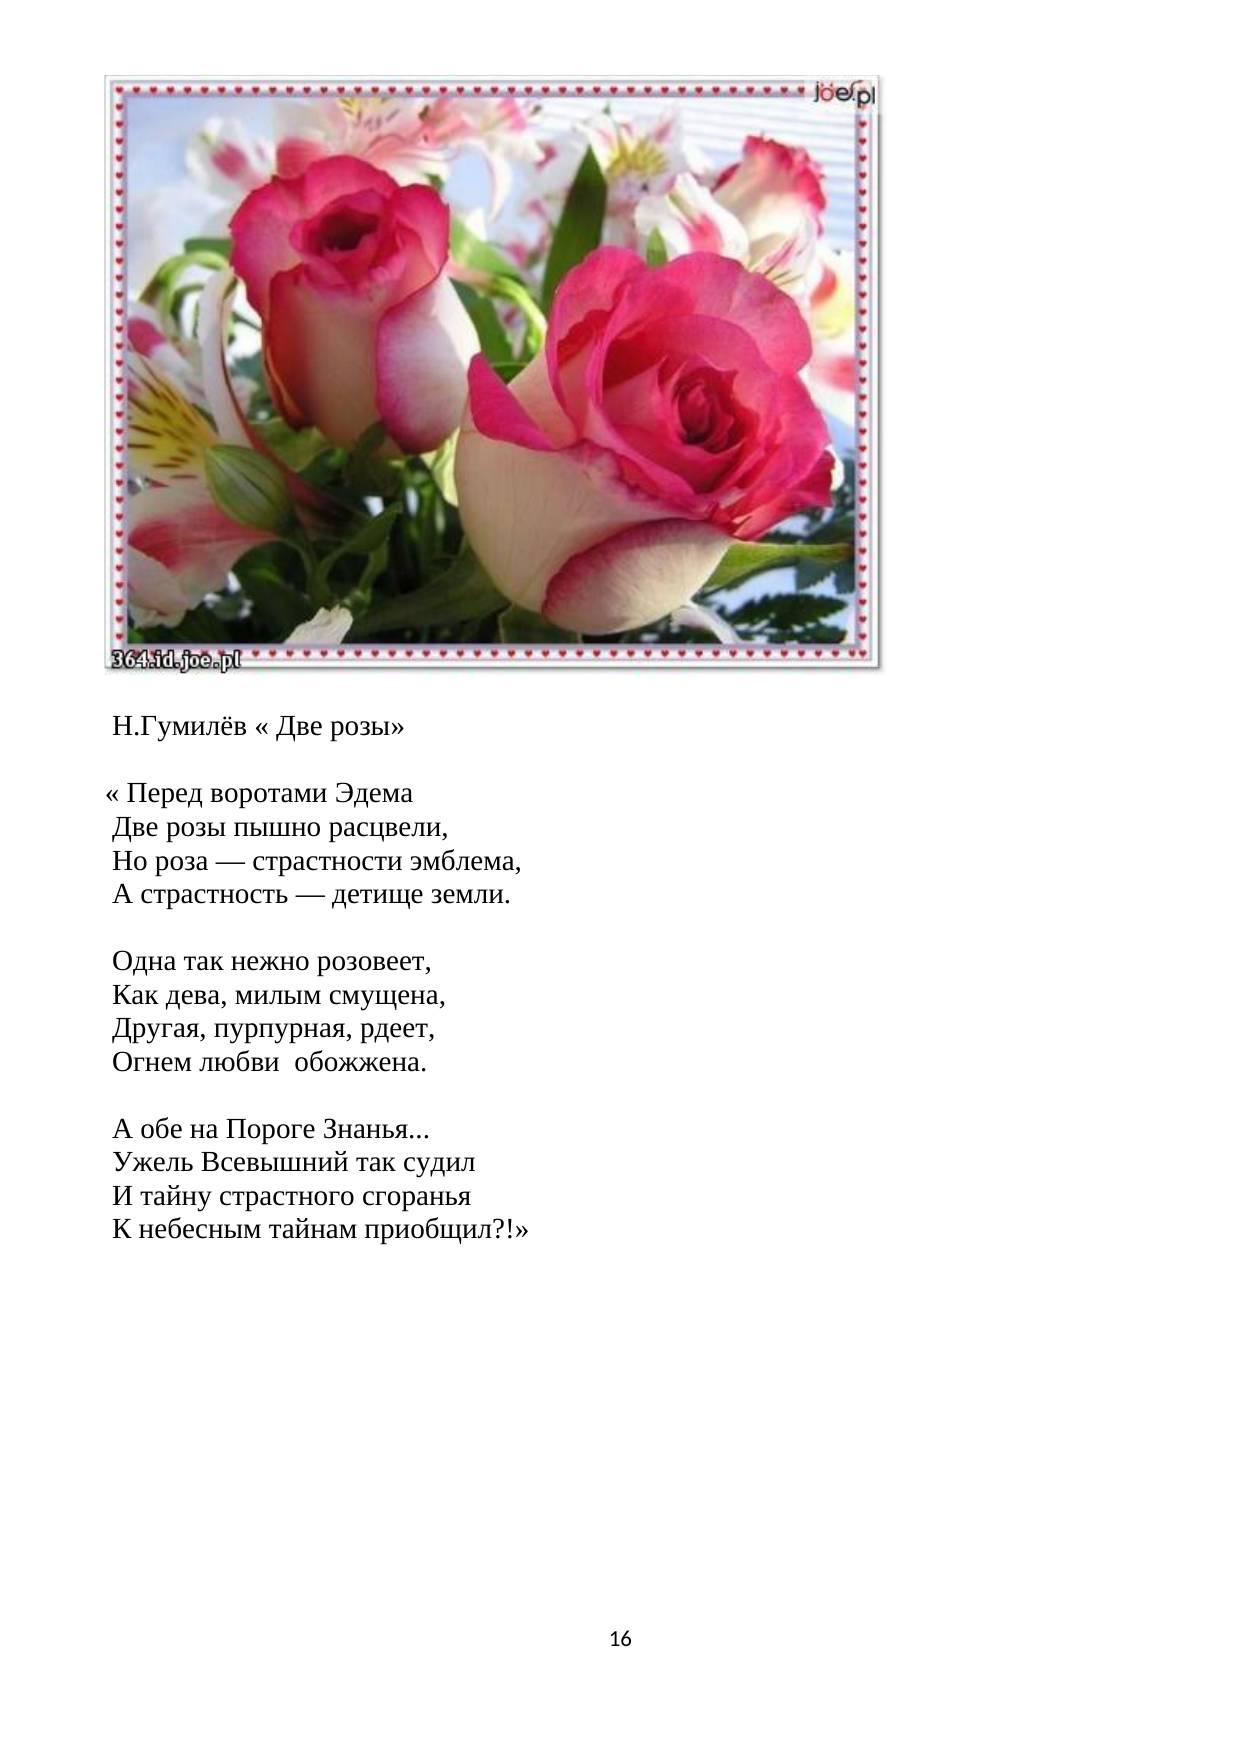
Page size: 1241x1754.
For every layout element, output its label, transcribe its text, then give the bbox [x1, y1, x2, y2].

text Одна так нежно розовеет, [75, 943, 1165, 977]
text Но роза — страстности эмблема, [75, 843, 1165, 876]
text Огнем любви обожжена. [75, 1044, 1165, 1077]
picture [104, 75, 886, 675]
text А обе на Пороге Знанья... [75, 1111, 1165, 1144]
text И тайну страстного сгоранья [75, 1178, 1165, 1212]
text « Перед воротами Эдема [75, 776, 1165, 809]
text Ужель Всевышний так судил [75, 1144, 1165, 1178]
text Как дева, милым смущена, [75, 977, 1165, 1010]
text Н.Гумилёв « Две розы» [75, 708, 1165, 742]
text Две розы пышно расцвели, [75, 809, 1165, 843]
text А страстность — детище земли. [75, 876, 1165, 910]
text Другая, пурпурная, рдеет, [75, 1010, 1165, 1044]
text К небесным тайнам приобщил?!» [75, 1212, 1165, 1245]
